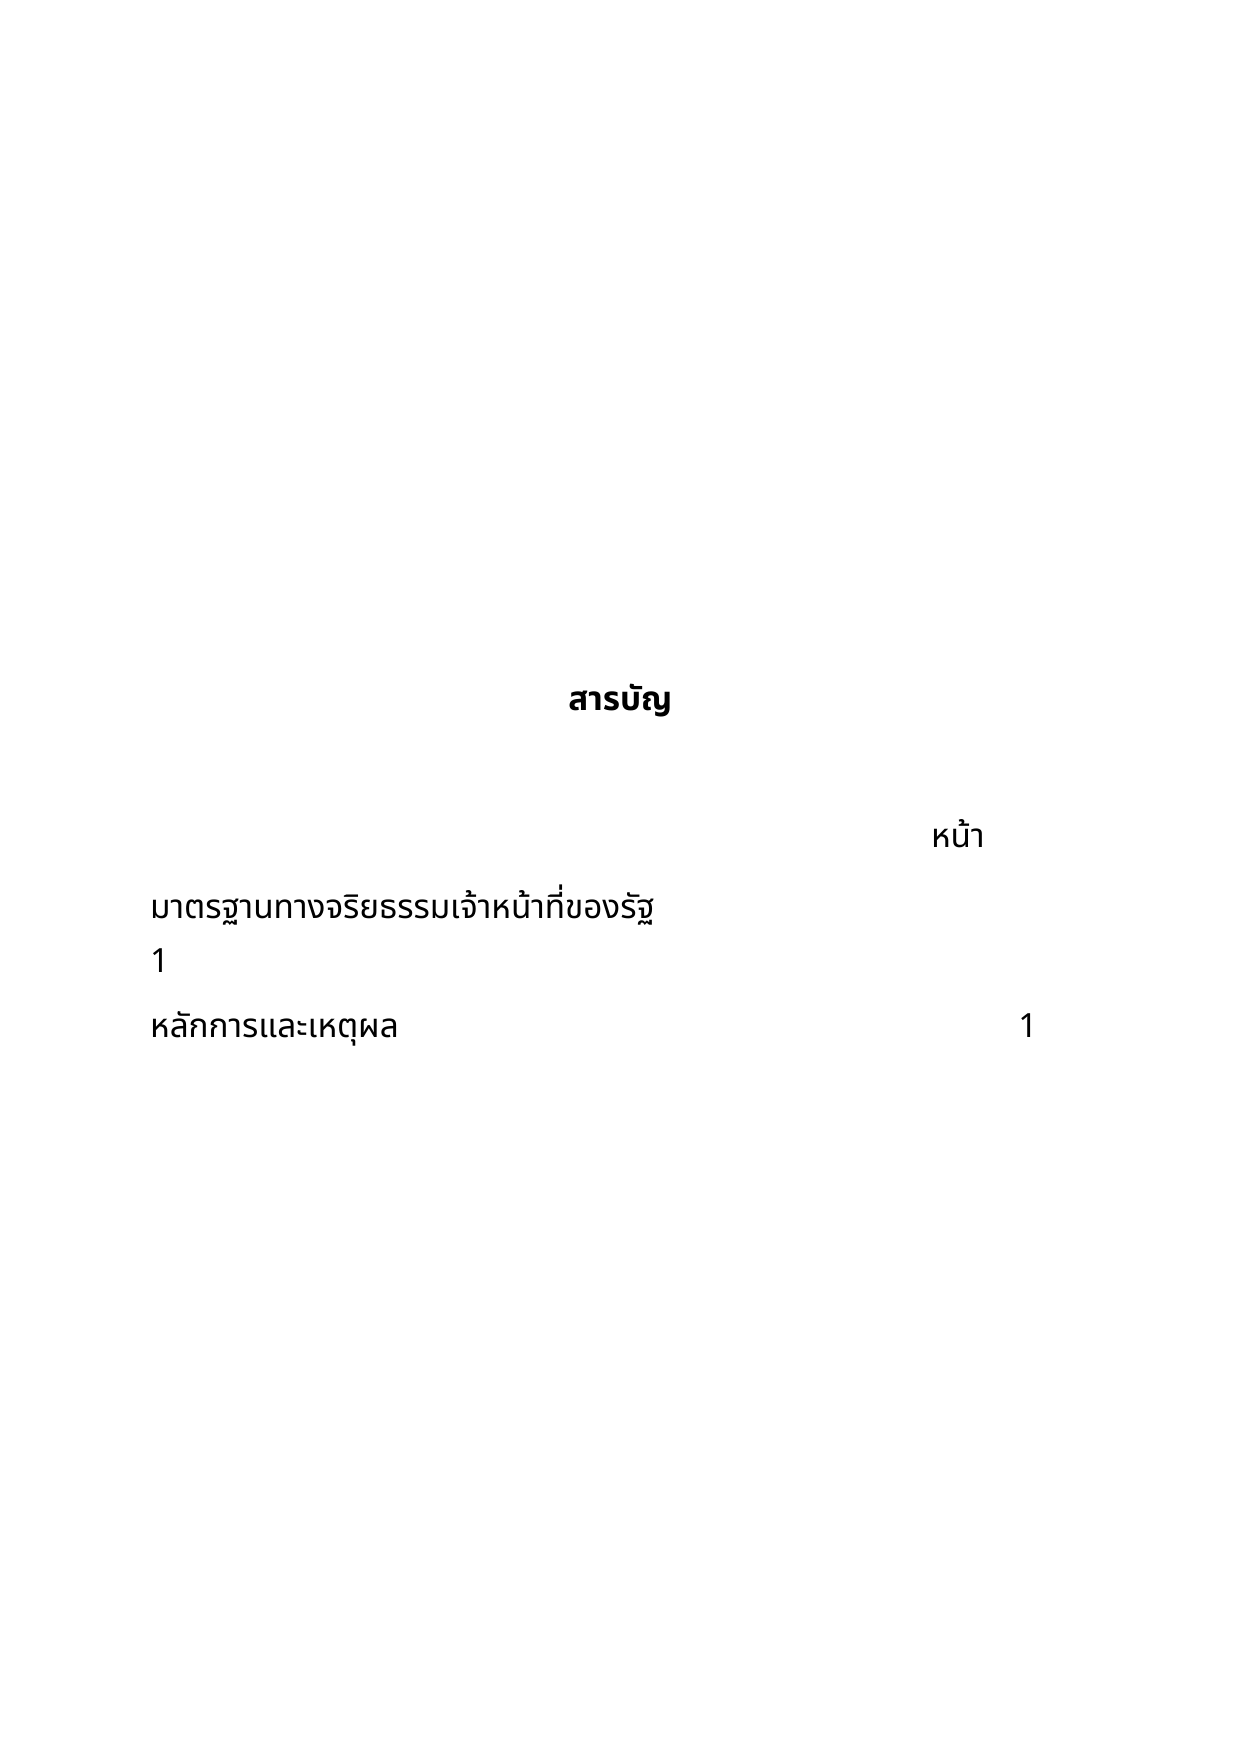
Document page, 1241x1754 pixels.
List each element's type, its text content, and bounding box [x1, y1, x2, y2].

text หน้า [750, 812, 1090, 862]
text สารบัญ [150, 675, 1090, 725]
text หลักการและเหตุผล 1 [150, 1002, 1090, 1053]
text มาตรฐานทางจริยธรรมเจ้าหน้าที่ของรัฐ 1 [150, 883, 1090, 982]
